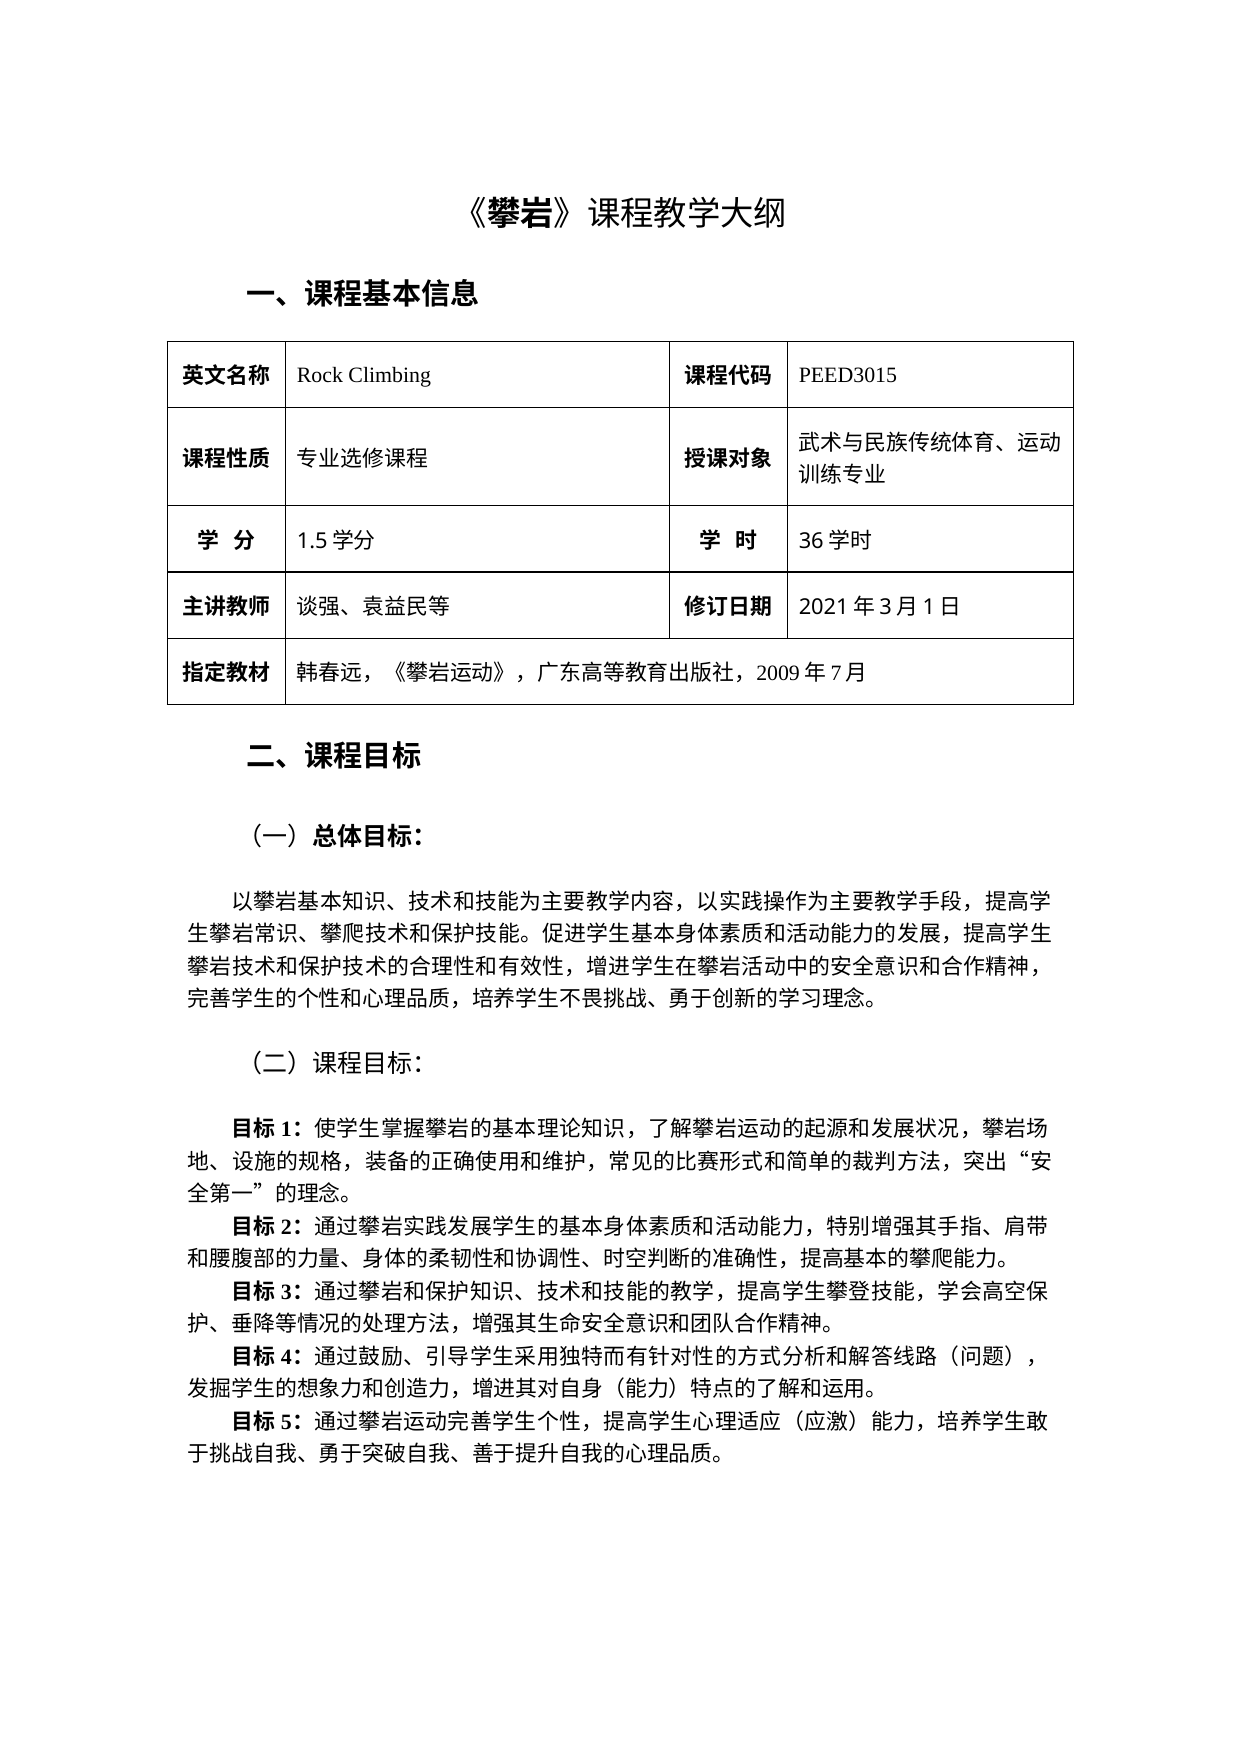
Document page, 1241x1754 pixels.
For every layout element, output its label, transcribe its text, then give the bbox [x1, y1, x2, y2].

text 目标2：通过攀岩实践发展学生的基本身体素质和活动能力，特别增强其手指、肩带和腰腹部的力量、身体的柔韧性和协调性、时空判断的准确性，提高基本的攀爬能力。 [187, 1208, 1053, 1273]
text 一、课程基本信息 [187, 259, 1053, 324]
table_cell 专业选修课程 [286, 408, 669, 505]
text 目标4：通过鼓励、引导学生采用独特而有针对性的方式分析和解答线路（问题），发掘学生的想象力和创造力，增进其对自身（能力）特点的了解和运用。 [187, 1338, 1053, 1403]
table_header Rock Climbing [286, 342, 669, 407]
text （一）总体目标： [187, 802, 1053, 867]
table_cell 2021年3月1日 [788, 573, 1073, 637]
table_header 英文名称 [168, 342, 285, 407]
table_cell 课程性质 [168, 408, 285, 505]
table_cell 武术与民族传统体育、运动训练专业 [788, 408, 1073, 505]
table_cell 韩春远，《攀岩运动》，广东高等教育出版社，2009年7月 [286, 639, 1073, 703]
table_cell 主讲教师 [168, 573, 285, 637]
table_cell 学 分 [168, 506, 285, 571]
table_cell 谈强、袁益民等 [286, 573, 669, 637]
table_cell 授课对象 [670, 408, 787, 505]
table_cell 36学时 [788, 506, 1073, 571]
text 二、课程目标 [187, 721, 1053, 786]
table_cell 指定教材 [168, 639, 285, 703]
table_header PEED3015 [788, 342, 1073, 407]
table_header 课程代码 [670, 342, 787, 407]
text 目标5：通过攀岩运动完善学生个性，提高学生心理适应（应激）能力，培养学生敢于挑战自我、勇于突破自我、善于提升自我的心理品质。 [187, 1403, 1053, 1468]
table_cell 1.5学分 [286, 506, 669, 571]
text 《攀岩》课程教学大纲 [187, 178, 1053, 243]
table_cell 修订日期 [670, 573, 787, 637]
text 目标3：通过攀岩和保护知识、技术和技能的教学，提高学生攀登技能，学会高空保护、垂降等情况的处理方法，增强其生命安全意识和团队合作精神。 [187, 1273, 1053, 1338]
text 以攀岩基本知识、技术和技能为主要教学内容，以实践操作为主要教学手段，提高学生攀岩常识、攀爬技术和保护技能。促进学生基本身体素质和活动能力的发展，提高学生攀岩技术和保护技术的合理性和有效性，增进学生在攀岩活动中的安全意识和合作精神，完善学生的个性和心理品质，培养学生不畏挑战、勇于创新的学习理念。 [187, 883, 1053, 1013]
text 目标1：使学生掌握攀岩的基本理论知识，了解攀岩运动的起源和发展状况，攀岩场地、设施的规格，装备的正确使用和维护，常见的比赛形式和简单的裁判方法，突出“安全第一”的理念。 [187, 1111, 1053, 1208]
text （二）课程目标： [187, 1029, 1053, 1094]
table_cell 学 时 [670, 506, 787, 571]
